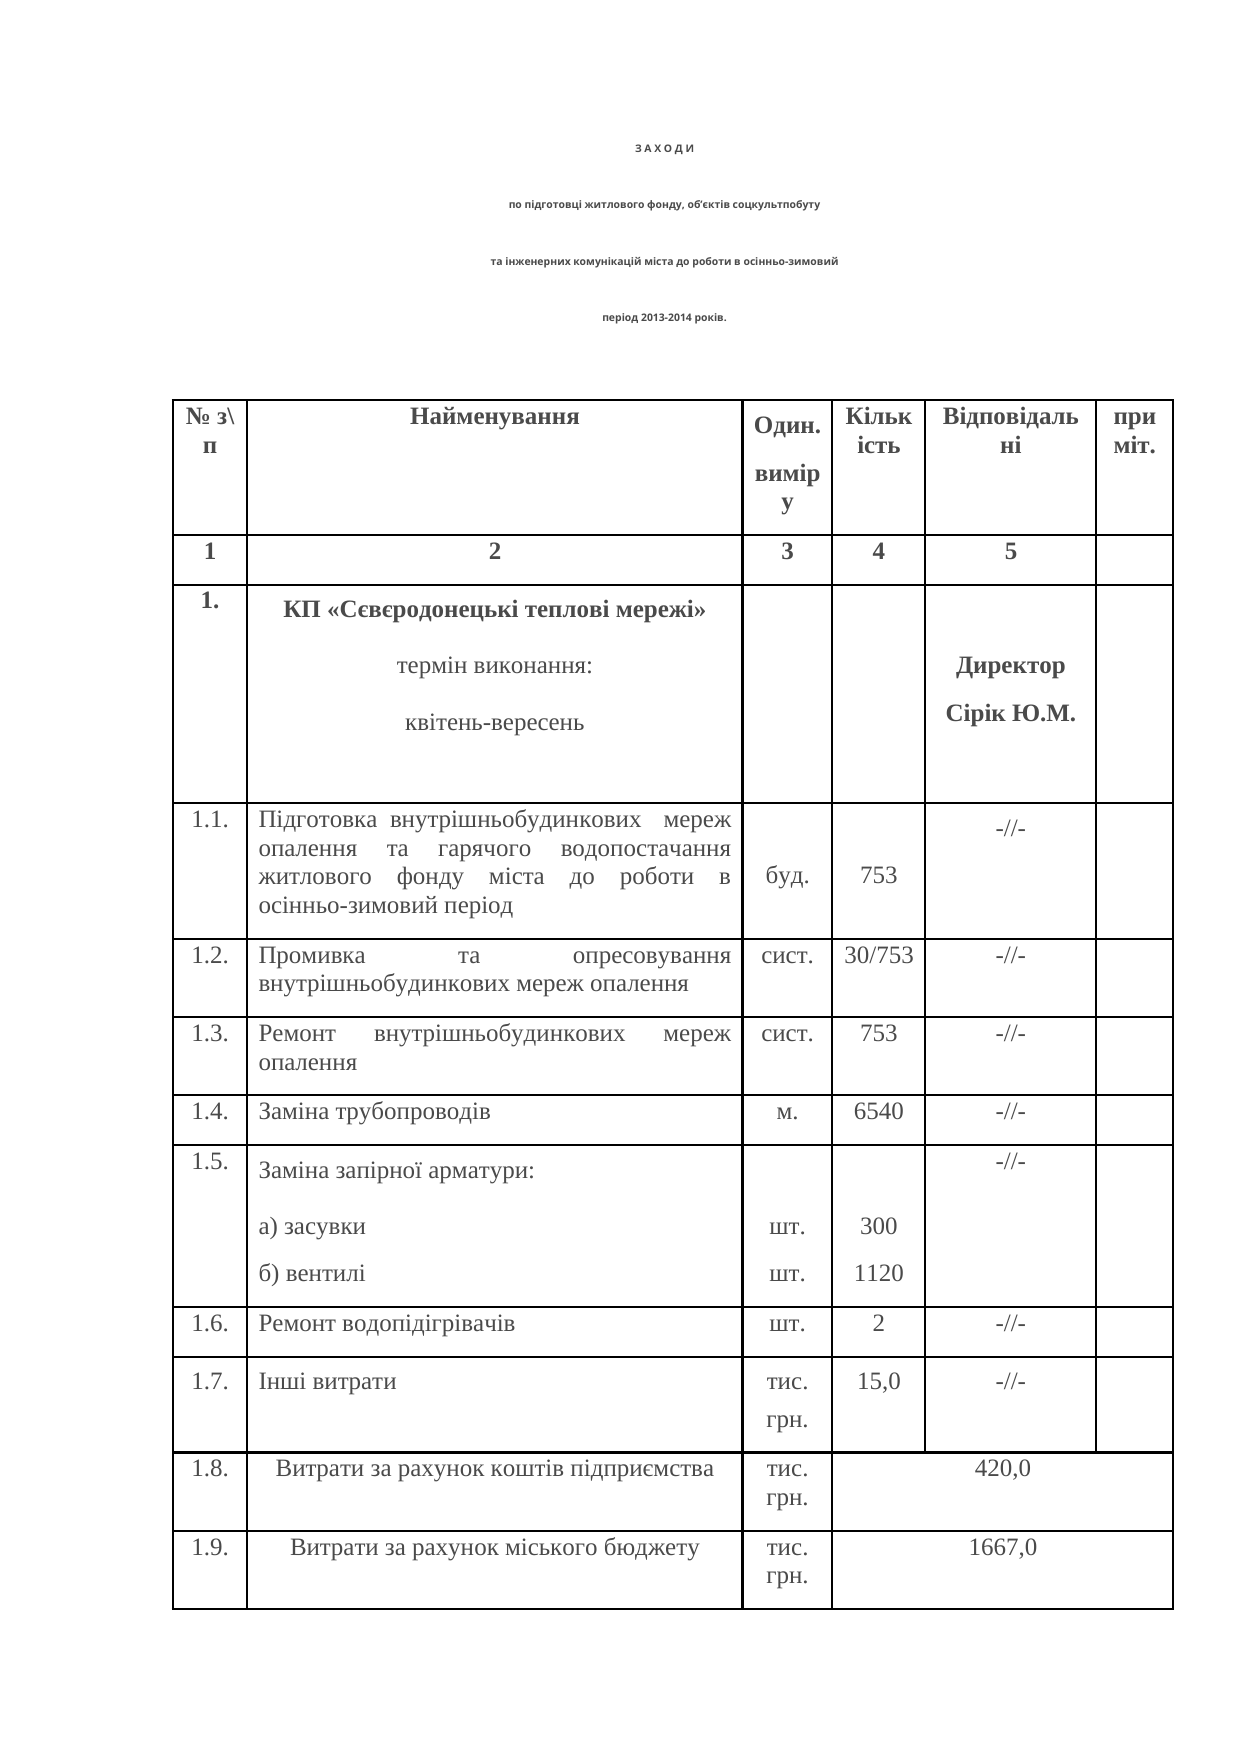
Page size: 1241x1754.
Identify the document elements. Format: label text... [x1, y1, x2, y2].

table_cell -//- [926, 804, 1095, 938]
table_cell [1097, 1146, 1172, 1306]
table_cell 5 [926, 536, 1095, 583]
table_cell 300 1120 [833, 1146, 924, 1306]
table_cell 753 [833, 804, 924, 938]
table_cell тис. грн. [744, 1532, 831, 1608]
table_header Кількість [833, 401, 924, 534]
text З А Х О Д И [177, 118, 1152, 156]
table_cell тис. грн. [744, 1454, 831, 1530]
table_cell -//- [926, 1096, 1095, 1144]
table_cell -//- [926, 1358, 1095, 1451]
table_cell Підготовка внутрішньобудинкових мереж опалення та гарячого водопостачання житлового фонду міста до роботи в осінньо-зимовий період [248, 804, 741, 938]
table_cell Директор Сірік Ю.М. [926, 586, 1095, 802]
table_cell Ремонт водопідігрівачів [248, 1308, 741, 1356]
text та інженерних комунікацій міста до роботи в осінньо-зимовий [177, 231, 1152, 268]
table_cell -//- [926, 1018, 1095, 1094]
table_cell 1.3. [174, 1018, 246, 1094]
table_cell 1667,0 [833, 1532, 1172, 1608]
table_header Відповідальні [926, 401, 1095, 534]
table_cell 1.2. [174, 940, 246, 1016]
table_cell [1097, 940, 1172, 1016]
table_header приміт. [1097, 401, 1172, 534]
table_cell тис. грн. [744, 1358, 831, 1451]
table_cell [1097, 1358, 1172, 1451]
table_cell сист. [744, 1018, 831, 1094]
table_cell Промивка та опресовування внутрішньобудинкових мереж опалення [248, 940, 741, 1016]
table_cell 1.8. [174, 1454, 246, 1530]
table_cell [744, 586, 831, 802]
table_cell 1.6. [174, 1308, 246, 1356]
table_cell м. [744, 1096, 831, 1144]
table_cell 15,0 [833, 1358, 924, 1451]
table_cell КП «Сєвєродонецькі теплові мережі» термін виконання: квітень-вересень [248, 586, 741, 802]
table_cell -//- [926, 1146, 1095, 1306]
table_header № з\п [174, 401, 246, 534]
table_cell 1.9. [174, 1532, 246, 1608]
table_cell 3 [744, 536, 831, 583]
table_cell шт. шт. [744, 1146, 831, 1306]
table_header Один. виміру [744, 401, 831, 534]
table_cell 1.4. [174, 1096, 246, 1144]
table_cell -//- [926, 1308, 1095, 1356]
table_cell 1 [174, 536, 246, 583]
table_cell Витрати за рахунок міського бюджету [248, 1532, 741, 1608]
table_cell [1097, 804, 1172, 938]
table_cell 6540 [833, 1096, 924, 1144]
table_cell шт. [744, 1308, 831, 1356]
table_cell Заміна запірної арматури: а) засувки б) вентилі [248, 1146, 741, 1306]
table_cell [1097, 536, 1172, 583]
table_cell [1097, 586, 1172, 802]
table_cell сист. [744, 940, 831, 1016]
table_cell 30/753 [833, 940, 924, 1016]
table_cell Витрати за рахунок коштів підприємства [248, 1454, 741, 1530]
table_cell [1097, 1308, 1172, 1356]
table_cell 1.7. [174, 1358, 246, 1451]
table_cell 420,0 [833, 1454, 1172, 1530]
table_cell [1097, 1018, 1172, 1094]
table_cell -//- [926, 940, 1095, 1016]
table_cell 4 [833, 536, 924, 583]
table_cell 753 [833, 1018, 924, 1094]
table_cell Заміна трубопроводів [248, 1096, 741, 1144]
text по підготовці житлового фонду, об’єктів соцкультпобуту [177, 174, 1152, 212]
table_cell [1097, 1096, 1172, 1144]
table_cell буд. [744, 804, 831, 938]
table_cell 1.5. [174, 1146, 246, 1306]
table_cell 2 [833, 1308, 924, 1356]
table_header Найменування [248, 401, 741, 534]
table_cell 1.1. [174, 804, 246, 938]
table_cell [833, 586, 924, 802]
table_cell Ремонт внутрішньобудинкових мереж опалення [248, 1018, 741, 1094]
table_cell 1. [174, 586, 246, 802]
table_cell 2 [248, 536, 741, 583]
text період 2013-2014 років. [177, 287, 1152, 324]
table_cell Інші витрати [248, 1358, 741, 1451]
